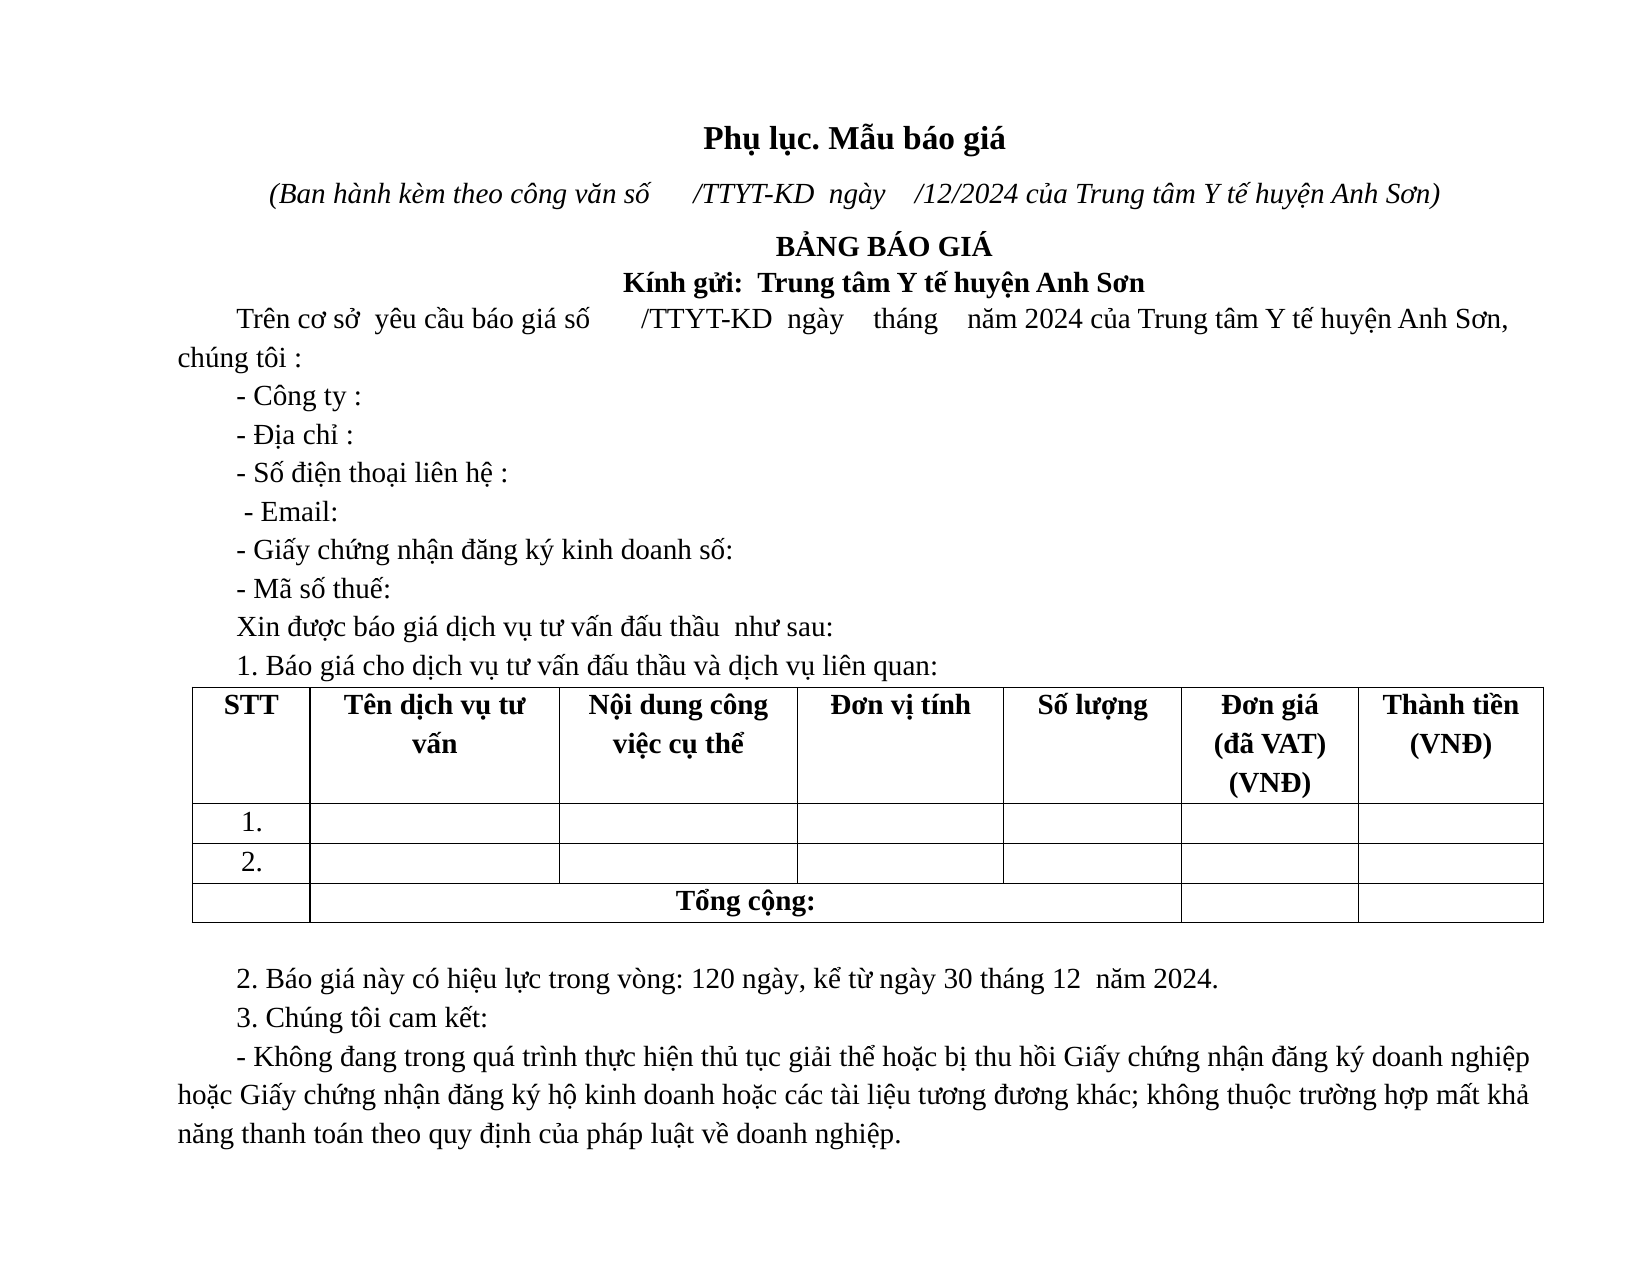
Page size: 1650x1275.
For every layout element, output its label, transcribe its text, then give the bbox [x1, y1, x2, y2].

list - Không đang trong quá trình thực hiện thủ tục giải thể hoặc bị thu hồi Giấy chứng nhận đăng ký doanh nghiệp hoặc Giấy chứng nhận đăng ký hộ kinh doanh hoặc các tài liệu tương đương khác; không thuộc trường hợp mất khả năng thanh toán theo quy định của pháp luật về doanh nghiệp. [177, 1039, 1532, 1149]
text BẢNG BÁO GIÁ [177, 229, 1532, 262]
table_cell [1359, 844, 1543, 882]
table_cell [560, 804, 797, 843]
table_cell [798, 804, 1003, 843]
table_header Tên dịch vụ tư vấn [311, 688, 559, 803]
table_cell [1182, 884, 1358, 922]
table_cell [560, 844, 797, 882]
text Xin được báo giá dịch vụ tư vấn đấu thầu như sau: [177, 609, 1532, 643]
text (Ban hành kèm theo công văn số /TTYT-KD ngày /12/2024 của Trung tâm Y tế huyện Anh Sơn) [177, 176, 1532, 210]
table_header STT [193, 688, 309, 803]
text Phụ lục. Mẫu báo giá [177, 118, 1532, 156]
text - Số điện thoại liên hệ : [177, 455, 1532, 489]
table_cell [1359, 804, 1543, 843]
table_cell [1182, 844, 1358, 882]
list Chúng tôi cam kết: [177, 1000, 1532, 1034]
text Kính gửi: Trung tâm Y tế huyện Anh Sơn [177, 265, 1532, 299]
table_cell [1182, 804, 1358, 843]
text - Công ty : [177, 378, 1532, 412]
table_cell [311, 844, 559, 882]
table_header Thành tiền (VNĐ) [1359, 688, 1543, 803]
table_cell [1359, 884, 1543, 922]
table_cell [1004, 844, 1181, 882]
table_cell [193, 844, 309, 882]
text - Địa chỉ : [177, 417, 1532, 450]
list Báo giá này có hiệu lực trong vòng: 120 ngày, kể từ ngày 30 tháng 12 năm 2024. [177, 962, 1532, 995]
table_cell [1004, 804, 1181, 843]
table_cell [311, 804, 559, 843]
table_cell Tổng cộng: [311, 884, 1181, 922]
list Báo giá cho dịch vụ tư vấn đấu thầu và dịch vụ liên quan: [177, 648, 1532, 682]
table_cell [798, 844, 1003, 882]
table_header Nội dung công việc cụ thể [560, 688, 797, 803]
text - Mã số thuế: [177, 571, 1532, 604]
text Trên cơ sở yêu cầu báo giá số /TTYT-KD ngày tháng năm 2024 của Trung tâm Y tế huyện Anh Sơn, chúng tôi : [177, 301, 1532, 373]
table_header Đơn vị tính [798, 688, 1003, 803]
text - Giấy chứng nhận đăng ký kinh doanh số: [177, 532, 1532, 566]
text - Email: [177, 494, 1532, 527]
table_header Đơn giá (đã VAT) (VNĐ) [1182, 688, 1358, 803]
table_cell [193, 804, 309, 843]
table_header Số lượng [1004, 688, 1181, 803]
table_cell [193, 884, 309, 922]
